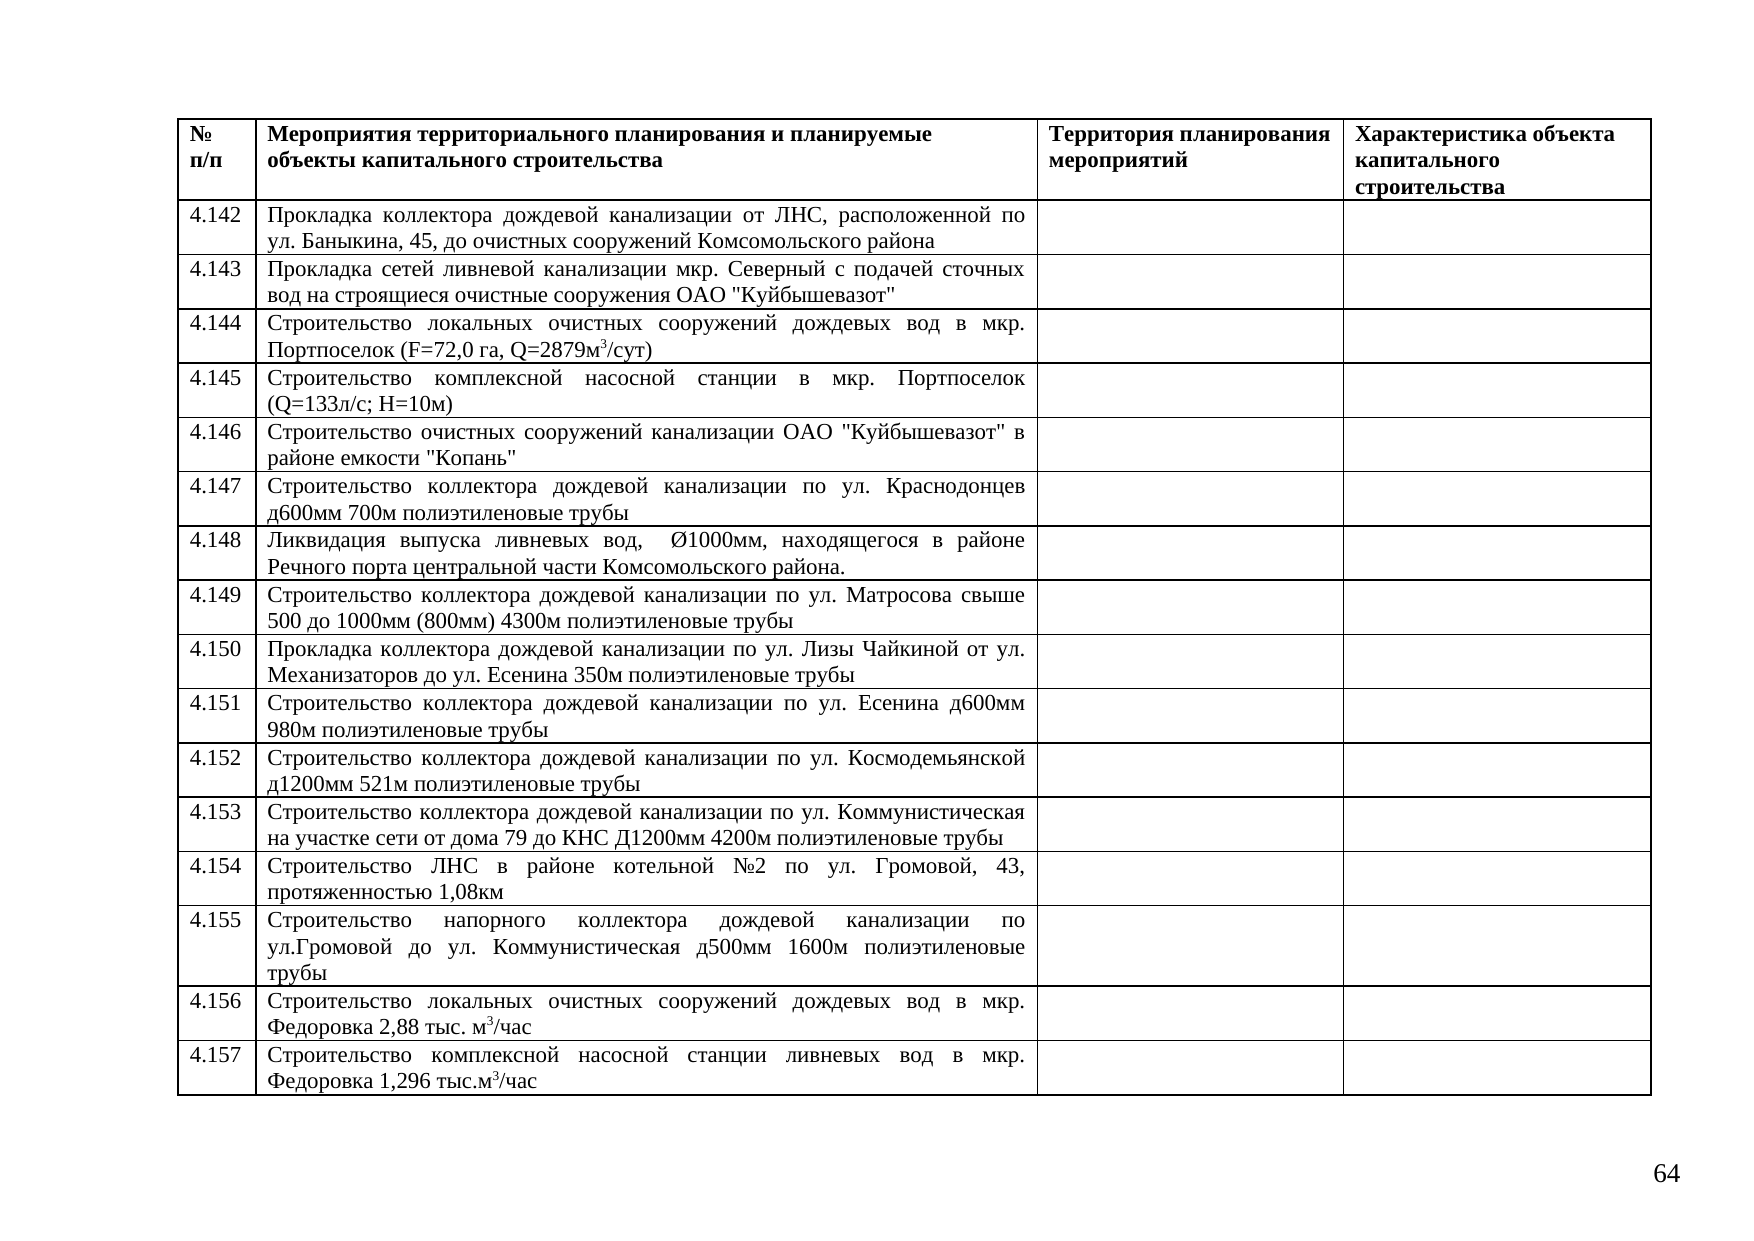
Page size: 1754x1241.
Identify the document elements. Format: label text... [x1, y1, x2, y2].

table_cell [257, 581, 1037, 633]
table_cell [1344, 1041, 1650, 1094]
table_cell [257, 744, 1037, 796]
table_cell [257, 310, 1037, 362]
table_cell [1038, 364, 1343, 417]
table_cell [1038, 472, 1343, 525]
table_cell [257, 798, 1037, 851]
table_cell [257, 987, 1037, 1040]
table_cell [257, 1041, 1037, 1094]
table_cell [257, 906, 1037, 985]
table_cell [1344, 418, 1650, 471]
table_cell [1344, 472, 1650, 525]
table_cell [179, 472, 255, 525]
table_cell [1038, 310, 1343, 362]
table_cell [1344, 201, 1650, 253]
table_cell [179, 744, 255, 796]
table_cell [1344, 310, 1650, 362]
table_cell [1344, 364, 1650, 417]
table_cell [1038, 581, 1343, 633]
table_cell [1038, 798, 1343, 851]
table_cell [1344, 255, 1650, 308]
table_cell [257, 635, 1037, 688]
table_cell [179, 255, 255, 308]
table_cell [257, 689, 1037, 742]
table_header № п/п [179, 120, 255, 199]
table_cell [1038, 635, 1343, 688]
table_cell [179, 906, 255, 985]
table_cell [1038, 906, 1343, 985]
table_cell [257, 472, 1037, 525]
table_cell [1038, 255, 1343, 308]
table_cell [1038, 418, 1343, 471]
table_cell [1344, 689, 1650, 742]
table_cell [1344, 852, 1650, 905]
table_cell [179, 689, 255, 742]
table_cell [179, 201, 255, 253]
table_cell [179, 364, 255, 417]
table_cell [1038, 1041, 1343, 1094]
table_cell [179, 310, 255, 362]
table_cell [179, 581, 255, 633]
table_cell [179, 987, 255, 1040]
table_header Мероприятия территориального планирования и планируемые объекты капитального строительства [257, 120, 1037, 199]
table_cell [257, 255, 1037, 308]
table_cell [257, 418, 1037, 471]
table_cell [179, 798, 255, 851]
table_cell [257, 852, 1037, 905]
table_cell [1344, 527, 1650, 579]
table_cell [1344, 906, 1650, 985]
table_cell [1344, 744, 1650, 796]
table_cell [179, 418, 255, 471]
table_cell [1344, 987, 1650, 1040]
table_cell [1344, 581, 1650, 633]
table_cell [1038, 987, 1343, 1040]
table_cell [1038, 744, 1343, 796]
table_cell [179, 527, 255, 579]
table_header Территория планирования мероприятий [1038, 120, 1343, 199]
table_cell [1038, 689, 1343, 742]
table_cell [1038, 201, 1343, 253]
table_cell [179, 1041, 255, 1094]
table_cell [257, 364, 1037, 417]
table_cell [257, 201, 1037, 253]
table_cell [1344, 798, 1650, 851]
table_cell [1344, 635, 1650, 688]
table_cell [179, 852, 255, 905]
table_header Характеристика объекта капитального строительства [1344, 120, 1650, 199]
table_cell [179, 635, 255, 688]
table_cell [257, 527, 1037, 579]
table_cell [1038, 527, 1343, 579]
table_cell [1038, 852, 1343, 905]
